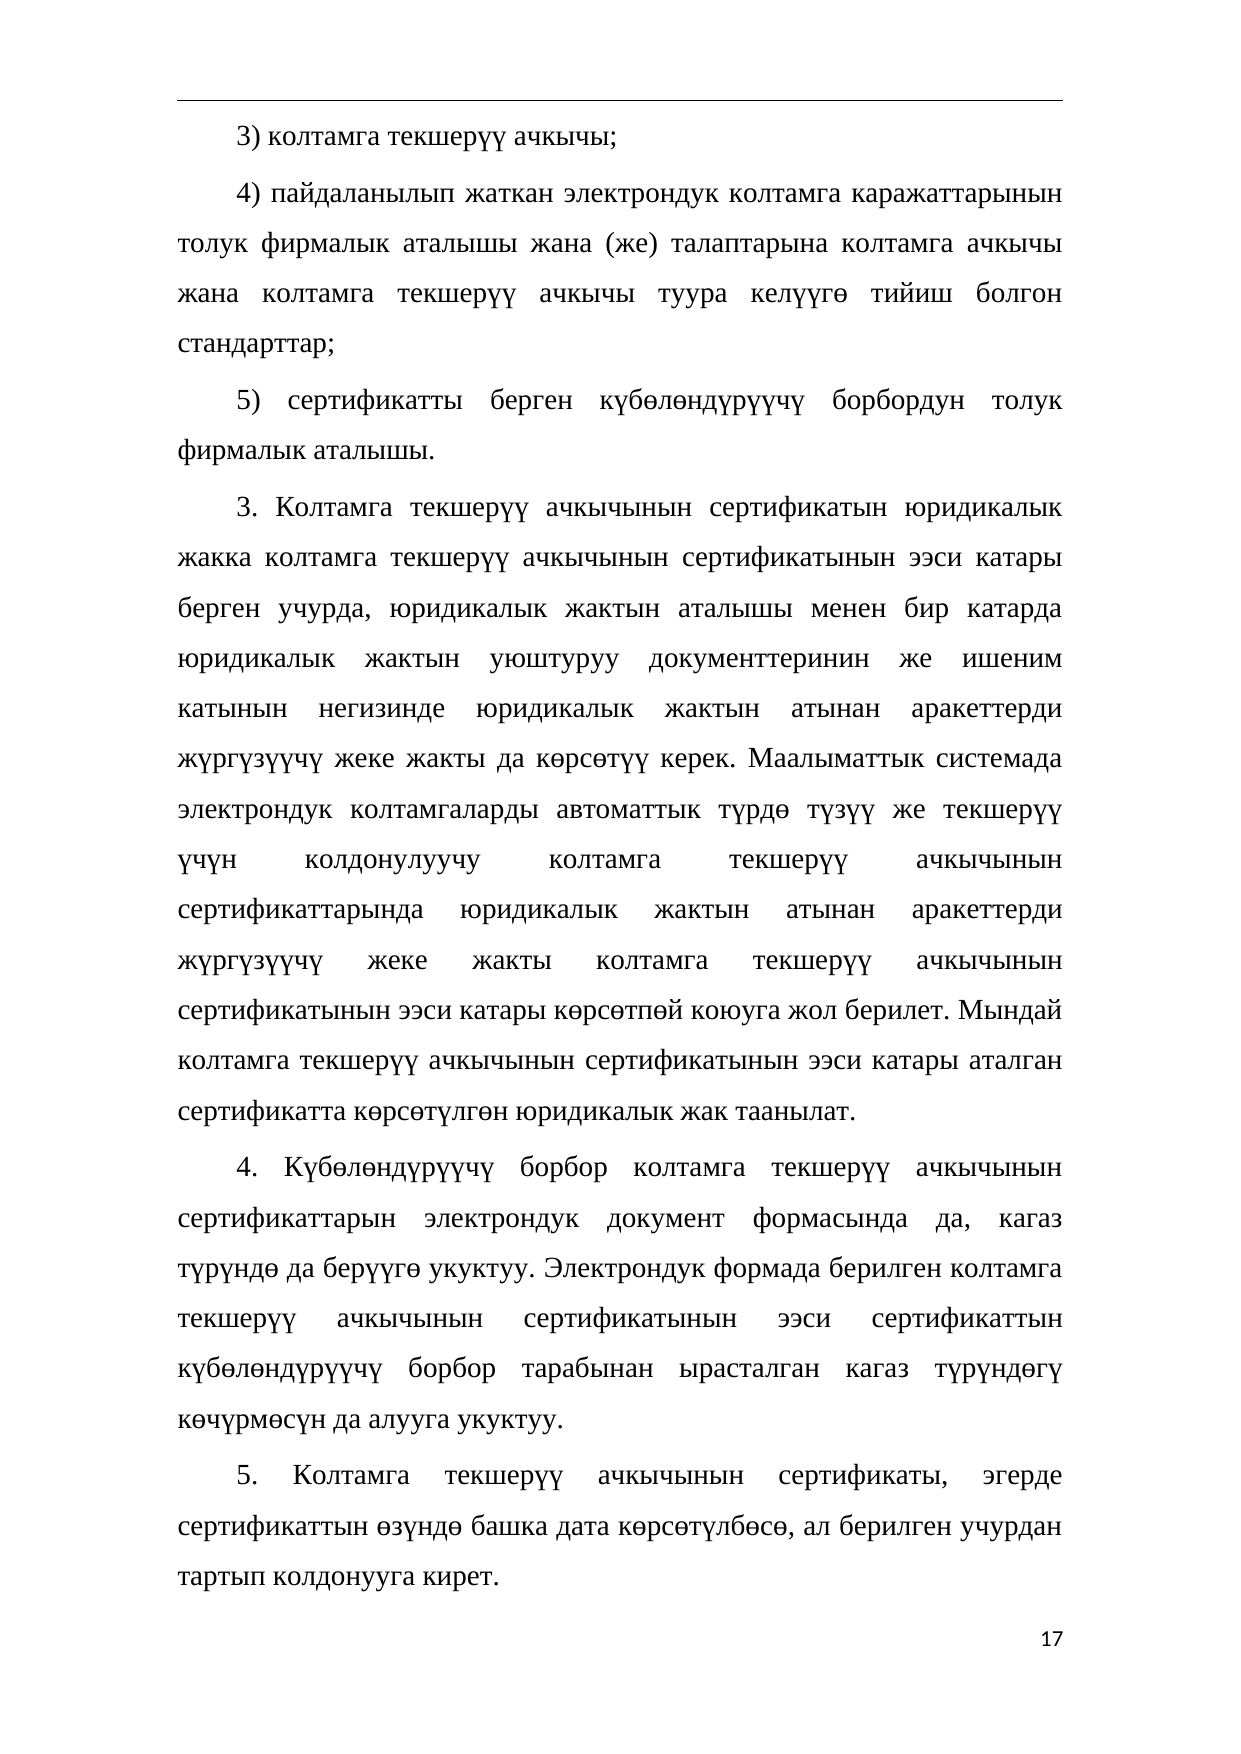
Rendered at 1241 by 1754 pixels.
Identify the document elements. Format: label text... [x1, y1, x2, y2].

text 4. Күбөлөндүрүүчү борбор колтамга текшерүү ачкычынын сертификаттарын электрондук документ формасында да, кагаз түрүндө да берүүгө укуктуу. Электрондук формада берилген колтамга текшерүү ачкычынын сертификатынын ээси сертификаттын күбөлөндүрүүчү борбор тарабынан ырасталган кагаз түрүндөгү көчүрмөсүн да алууга укуктуу. [177, 1149, 1063, 1434]
text 5) сертификатты берген күбөлөндүрүүчү борбордун толук фирмалык аталышы. [177, 382, 1063, 466]
text 3) колтамга текшерүү ачкычы; [177, 118, 1063, 152]
text 3. Колтамга текшерүү ачкычынын сертификатын юридикалык жакка колтамга текшерүү ачкычынын сертификатынын ээси катары берген учурда, юридикалык жактын аталышы менен бир катарда юридикалык жактын уюштуруу документтеринин же ишеним катынын негизинде юридикалык жактын атынан аракеттерди жүргүзүүчү жеке жакты да көрсөтүү керек. Маалыматтык системада электрондук колтамгаларды автоматтык түрдө түзүү же текшерүү үчүн колдонулуучу колтамга текшерүү ачкычынын сертификаттарында юридикалык жактын атынан аракеттерди жүргүзүүчү жеке жакты колтамга текшерүү ачкычынын сертификатынын ээси катары көрсөтпөй коюуга жол берилет. Мындай колтамга текшерүү ачкычынын сертификатынын ээси катары аталган сертификатта көрсөтүлгөн юридикалык жак таанылат. [177, 489, 1063, 1126]
text 5. Колтамга текшерүү ачкычынын сертификаты, эгерде сертификаттын өзүндө башка дата көрсөтүлбөсө, ал берилген учурдан тартып колдонууга кирет. [177, 1457, 1063, 1592]
text 4) пайдаланылып жаткан электрондук колтамга каражаттарынын толук фирмалык аталышы жана (же) талаптарына колтамга ачкычы жана колтамга текшерүү ачкычы туура келүүгө тийиш болгон стандарттар; [177, 175, 1063, 359]
